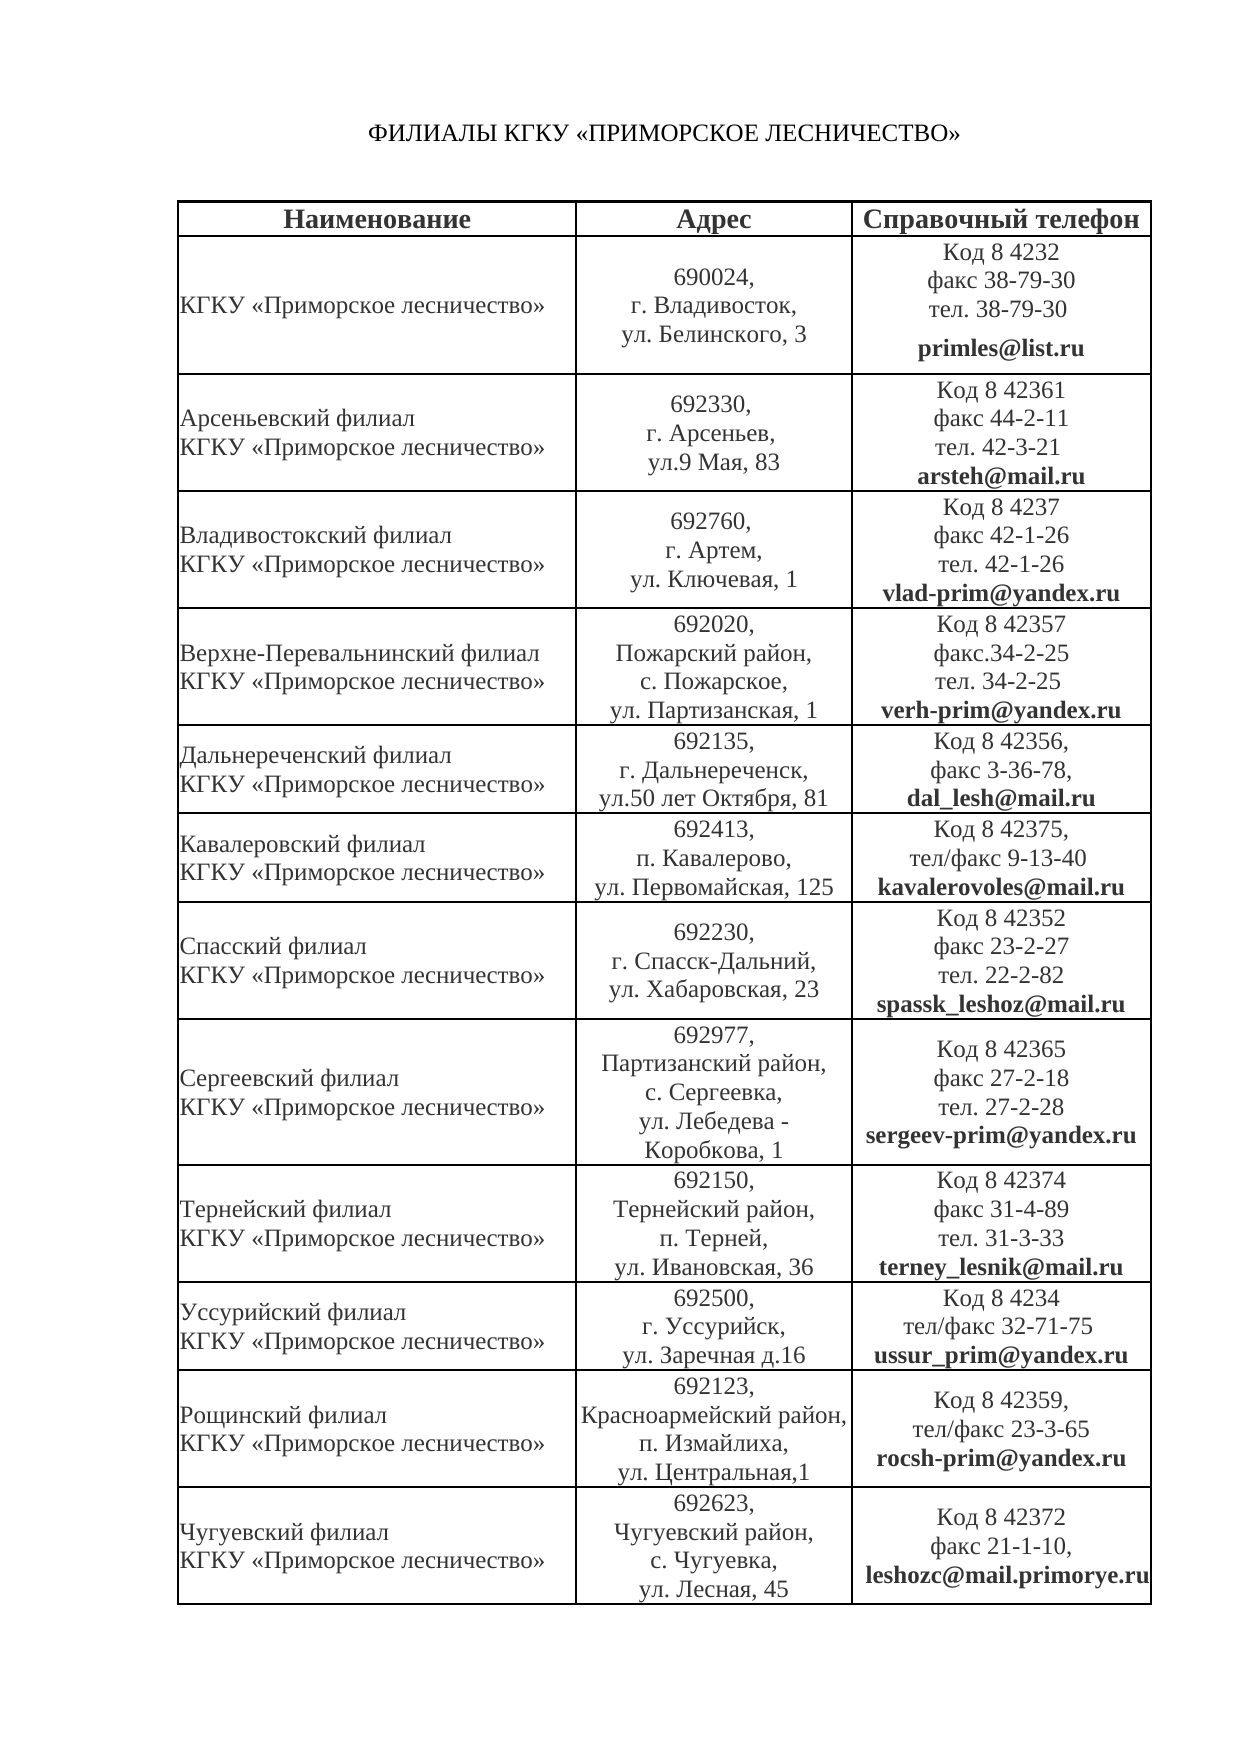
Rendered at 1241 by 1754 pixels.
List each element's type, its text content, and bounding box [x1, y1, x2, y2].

table_cell 692413, п. Кавалерово, ул. Первомайская, 125 [577, 814, 851, 901]
table_cell 692020, Пожарский район, с. Пожарское, ул. Партизанская, 1 [577, 609, 851, 724]
table_cell Код 8 42359, тел/факс 23-3-65 rocsh-prim@yandex.ru [853, 1371, 1150, 1486]
table_cell 692623, Чугуевский район, с. Чугуевка, ул. Лесная, 45 [577, 1488, 851, 1603]
table_cell 692150, Тернейский район, п. Терней, ул. Ивановская, 36 [577, 1166, 851, 1281]
table_cell 692977, Партизанский район, с. Сергеевка, ул. Лебедева - Коробкова, 1 [577, 1020, 851, 1163]
table_cell Код 8 4237 факс 42-1-26 тел. 42-1-26 vlad-prim@yandex.ru [853, 492, 1150, 607]
table_cell КГКУ «Приморское лесничество» [179, 237, 575, 373]
table_cell Код 8 42352 факс 23-2-27 тел. 22-2-82 spassk_leshoz@mail.ru [853, 903, 1150, 1018]
table_cell 690024, г. Владивосток, ул. Белинского, 3 [577, 237, 851, 373]
table_cell Владивостокский филиал КГКУ «Приморское лесничество» [179, 492, 575, 607]
table_header Справочный телефон [853, 203, 1150, 235]
text ФИЛИАЛЫ КГКУ «ПРИМОРСКОЕ ЛЕСНИЧЕСТВО» [177, 118, 1152, 147]
table_cell Код 8 4234 тел/факс 32-71-75 ussur_prim@yandex.ru [853, 1283, 1150, 1369]
table_header Адрес [577, 203, 851, 235]
table_cell Код 8 42365 факс 27-2-18 тел. 27-2-28 sergeev-prim@yandex.ru [853, 1020, 1150, 1163]
table_cell 692500, г. Уссурийск, ул. Заречная д.16 [577, 1283, 851, 1369]
table_cell Сергеевский филиал КГКУ «Приморское лесничество» [179, 1020, 575, 1163]
table_cell Код 8 4232 факс 38-79-30 тел. 38-79-30 primles@list.ru [853, 237, 1150, 373]
table_cell Код 8 42357 факс.34-2-25 тел. 34-2-25 verh-prim@yandex.ru [853, 609, 1150, 724]
table_cell 692760, г. Артем, ул. Ключевая, 1 [577, 492, 851, 607]
table_cell Арсеньевский филиал КГКУ «Приморское лесничество» [179, 375, 575, 490]
table_cell Кавалеровский филиал КГКУ «Приморское лесничество» [179, 814, 575, 901]
table_cell Дальнереченский филиал КГКУ «Приморское лесничество» [179, 726, 575, 812]
table_cell Тернейский филиал КГКУ «Приморское лесничество» [179, 1166, 575, 1281]
table_cell 692230, г. Спасск-Дальний, ул. Хабаровская, 23 [577, 903, 851, 1018]
table_cell Код 8 42374 факс 31-4-89 тел. 31-3-33 terney_lesnik@mail.ru [853, 1166, 1150, 1281]
table_cell Рощинский филиал КГКУ «Приморское лесничество» [179, 1371, 575, 1486]
table_cell 692135, г. Дальнереченск, ул.50 лет Октября, 81 [577, 726, 851, 812]
table_cell 692123, Красноармейский район, п. Измайлиха, ул. Центральная,1 [577, 1371, 851, 1486]
table_cell Код 8 42356, факс 3-36-78, dal_lesh@mail.ru [853, 726, 1150, 812]
table_header Наименование [179, 203, 575, 235]
table_cell Спасский филиал КГКУ «Приморское лесничество» [179, 903, 575, 1018]
table_cell Верхне-Перевальнинский филиал КГКУ «Приморское лесничество» [179, 609, 575, 724]
table_cell Код 8 42375, тел/факс 9-13-40 kavalerovoles@mail.ru [853, 814, 1150, 901]
table_cell 692330, г. Арсеньев, ул.9 Мая, 83 [577, 375, 851, 490]
table_cell Код 8 42361 факс 44-2-11 тел. 42-3-21 arsteh@mail.ru [853, 375, 1150, 490]
table_cell Код 8 42372 факс 21-1-10, leshozc@mail.primorye.ru [853, 1488, 1150, 1603]
table_cell Уссурийский филиал КГКУ «Приморское лесничество» [179, 1283, 575, 1369]
table_cell Чугуевский филиал КГКУ «Приморское лесничество» [179, 1488, 575, 1603]
